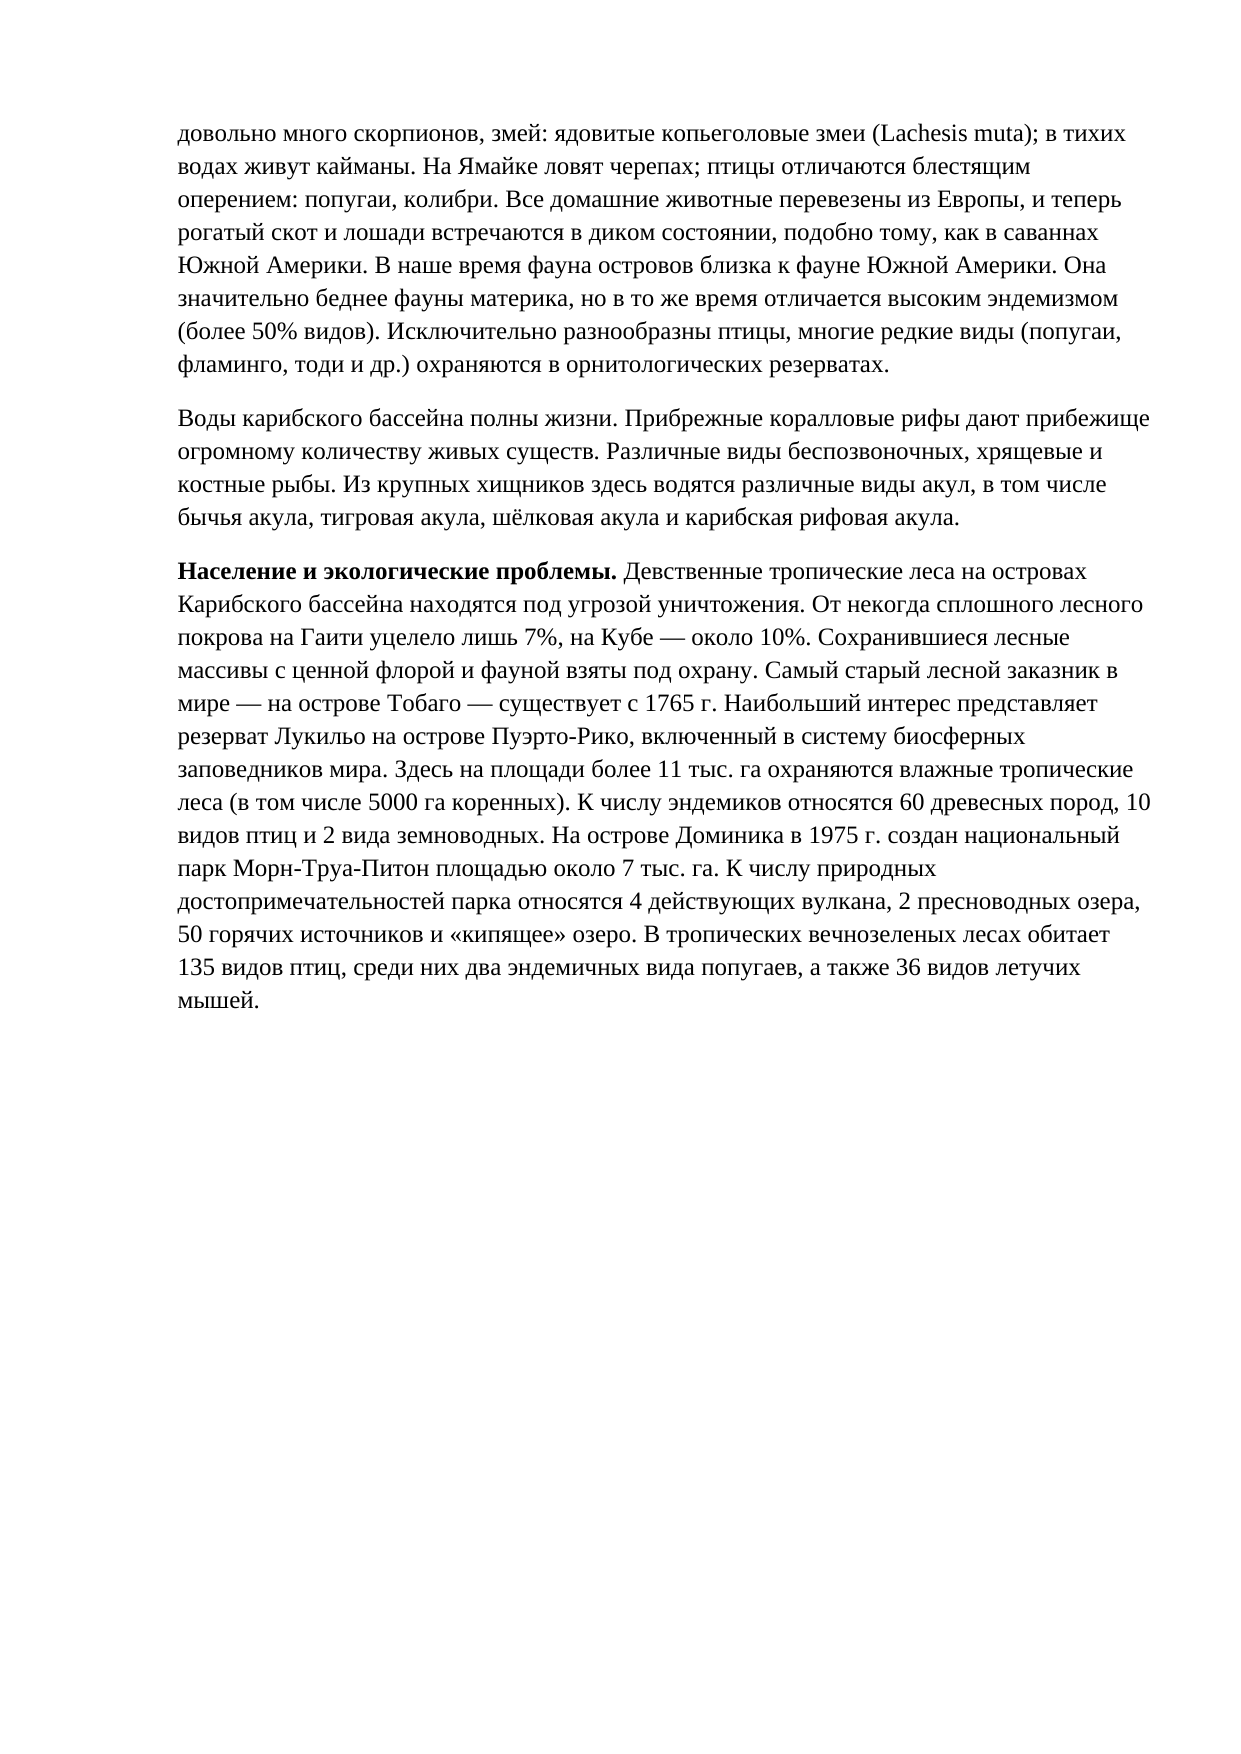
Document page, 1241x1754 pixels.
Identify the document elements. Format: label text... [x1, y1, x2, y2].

text Население и экологические проблемы. Девственные тропические леса на островах Карибского бассейна находятся под угрозой уничтожения. От некогда сплошного лесного покрова на Гаити уцелело лишь 7%, на Кубе — около 10%. Сохранившиеся лесные массивы с ценной флорой и фауной взяты под охрану. Самый старый лесной заказник в мире — на острове Тобаго — существует с 1765 г. Наибольший интерес представляет резерват Лукильо на острове Пуэрто-Рико, включенный в систему биосферных заповедников мира. Здесь на площади более 11 тыс. га охраняются влажные тропические леса (в том числе 5000 га коренных). К числу эндемиков относятся 60 древесных пород, 10 видов птиц и 2 вида земноводных. На острове Доминика в 1975 г. создан национальный парк Морн-Труа-Питон площадью около 7 тыс. га. К числу природных достопримечательностей парка относятся 4 действующих вулкана, 2 пресноводных озера, 50 горячих источников и «кипящее» озеро. В тропических вечнозеленых лесах обитает 135 видов птиц, среди них два эндемичных вида попугаев, а также 36 видов летучих мышей. [177, 556, 1152, 1014]
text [177, 118, 1152, 378]
text Воды карибского бассейна полны жизни. Прибрежные коралловые рифы дают прибежище огромному количеству живых существ. Различные виды беспозвоночных, хрящевые и костные рыбы. Из крупных хищников здесь водятся различные виды акул, в том числе бычья акула, тигровая акула, шёлковая акула и карибская рифовая акула. [177, 403, 1152, 531]
